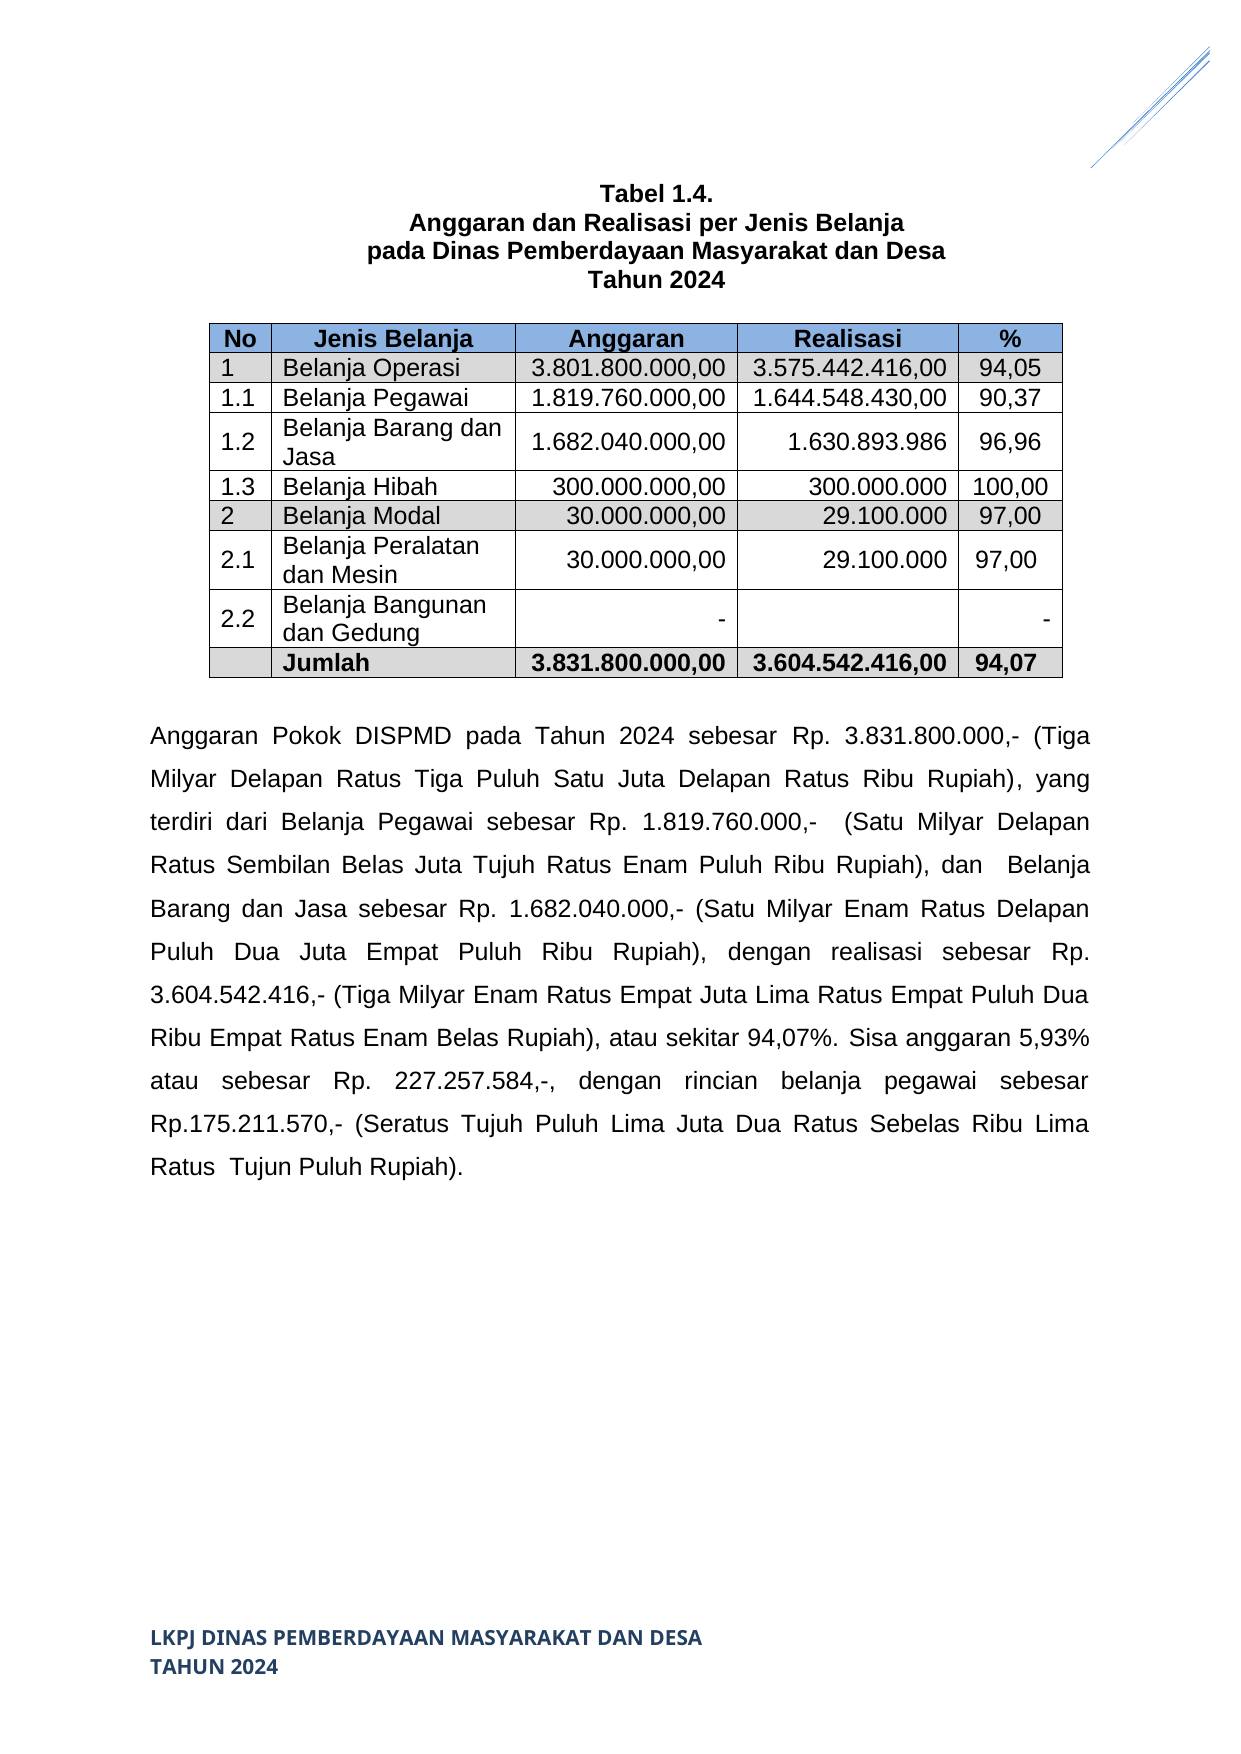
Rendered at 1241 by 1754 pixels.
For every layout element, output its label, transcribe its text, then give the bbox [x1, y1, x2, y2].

table_cell 3.831.800.000,00 [516, 648, 737, 677]
table_cell 2.2 [210, 590, 271, 647]
table_cell [210, 648, 271, 677]
table_cell 94,05 [959, 353, 1062, 382]
table_cell 2.1 [210, 531, 271, 588]
table_cell 1.1 [210, 383, 271, 412]
table_cell 8 [1090, 46, 1211, 169]
table_cell - [959, 590, 1062, 647]
table_cell 1.644.548.430,00 [738, 383, 958, 412]
table_cell 30.000.000,00 [516, 531, 737, 588]
table_cell Belanja Hibah [272, 471, 515, 500]
table_cell 2 [210, 501, 271, 530]
text Tahun 2024 [223, 265, 1090, 294]
table_cell 1.819.760.000,00 [516, 383, 737, 412]
table_cell 1.3 [210, 471, 271, 500]
table_cell 90,37 [959, 383, 1062, 412]
table_cell 3.604.542.416,00 [738, 648, 958, 677]
table_cell 30.000.000,00 [516, 501, 737, 530]
table_header Realisasi [738, 324, 958, 352]
text Anggaran dan Realisasi per Jenis Belanja [223, 207, 1090, 236]
table_cell Belanja Modal [272, 501, 515, 530]
table_cell 97,00 [959, 501, 1062, 530]
table_cell 29.100.000 [738, 501, 958, 530]
table_cell 1.2 [210, 413, 271, 470]
table_cell 100,00 [959, 471, 1062, 500]
text Anggaran Pokok DISPMD pada Tahun 2024 sebesar Rp. 3.831.800.000,- (Tiga Milyar Delapan Ratus Tiga Puluh Satu Juta Delapan Ratus Ribu Rupiah), yang terdiri dari Belanja Pegawai sebesar Rp. 1.819.760.000,- (Satu Milyar Delapan Ratus Sembilan Belas Juta Tujuh Ratus Enam Puluh Ribu Rupiah), dan Belanja Barang dan Jasa sebesar Rp. 1.682.040.000,- (Satu Milyar Enam Ratus Delapan Puluh Dua Juta Empat Puluh Ribu Rupiah), dengan realisasi sebesar Rp. 3.604.542.416,- (Tiga Milyar Enam Ratus Empat Juta Lima Ratus Empat Puluh Dua Ribu Empat Ratus Enam Belas Rupiah), atau sekitar 94,07%. Sisa anggaran 5,93% atau sebesar Rp. 227.257.584,-, dengan rincian belanja pegawai sebesar Rp.175.211.570,- (Seratus Tujuh Puluh Lima Juta Dua Ratus Sebelas Ribu Lima Ratus Tujun Puluh Rupiah). [150, 721, 1090, 1181]
table_cell 3.801.800.000,00 [516, 353, 737, 382]
table_cell Belanja Operasi [272, 353, 515, 382]
table_cell 94,07 [959, 648, 1062, 677]
table_header No [210, 324, 271, 352]
table_cell 97,00 [959, 531, 1062, 588]
table_cell 96,96 [959, 413, 1062, 470]
table_cell Belanja Pegawai [272, 383, 515, 412]
text pada Dinas Pemberdayaan Masyarakat dan Desa [223, 236, 1090, 265]
table_cell 300.000.000 [738, 471, 958, 500]
table_cell - [516, 590, 737, 647]
table_cell Jumlah [272, 648, 515, 677]
table_cell Belanja Bangunan dan Gedung [272, 590, 515, 647]
table_cell 1.682.040.000,00 [516, 413, 737, 470]
table_cell Belanja Peralatan dan Mesin [272, 531, 515, 588]
table_cell 3.575.442.416,00 [738, 353, 958, 382]
table_cell Belanja Barang dan Jasa [272, 413, 515, 470]
table_header Jenis Belanja [272, 324, 515, 352]
table_cell [738, 590, 958, 647]
table_cell 1.630.893.986 [738, 413, 958, 470]
text Tabel 1.4. [223, 179, 1090, 207]
table_cell 300.000.000,00 [516, 471, 737, 500]
table_cell 1 [210, 353, 271, 382]
table_header Anggaran [516, 324, 737, 352]
table_header % [959, 324, 1062, 352]
table_cell 29.100.000 [738, 531, 958, 588]
